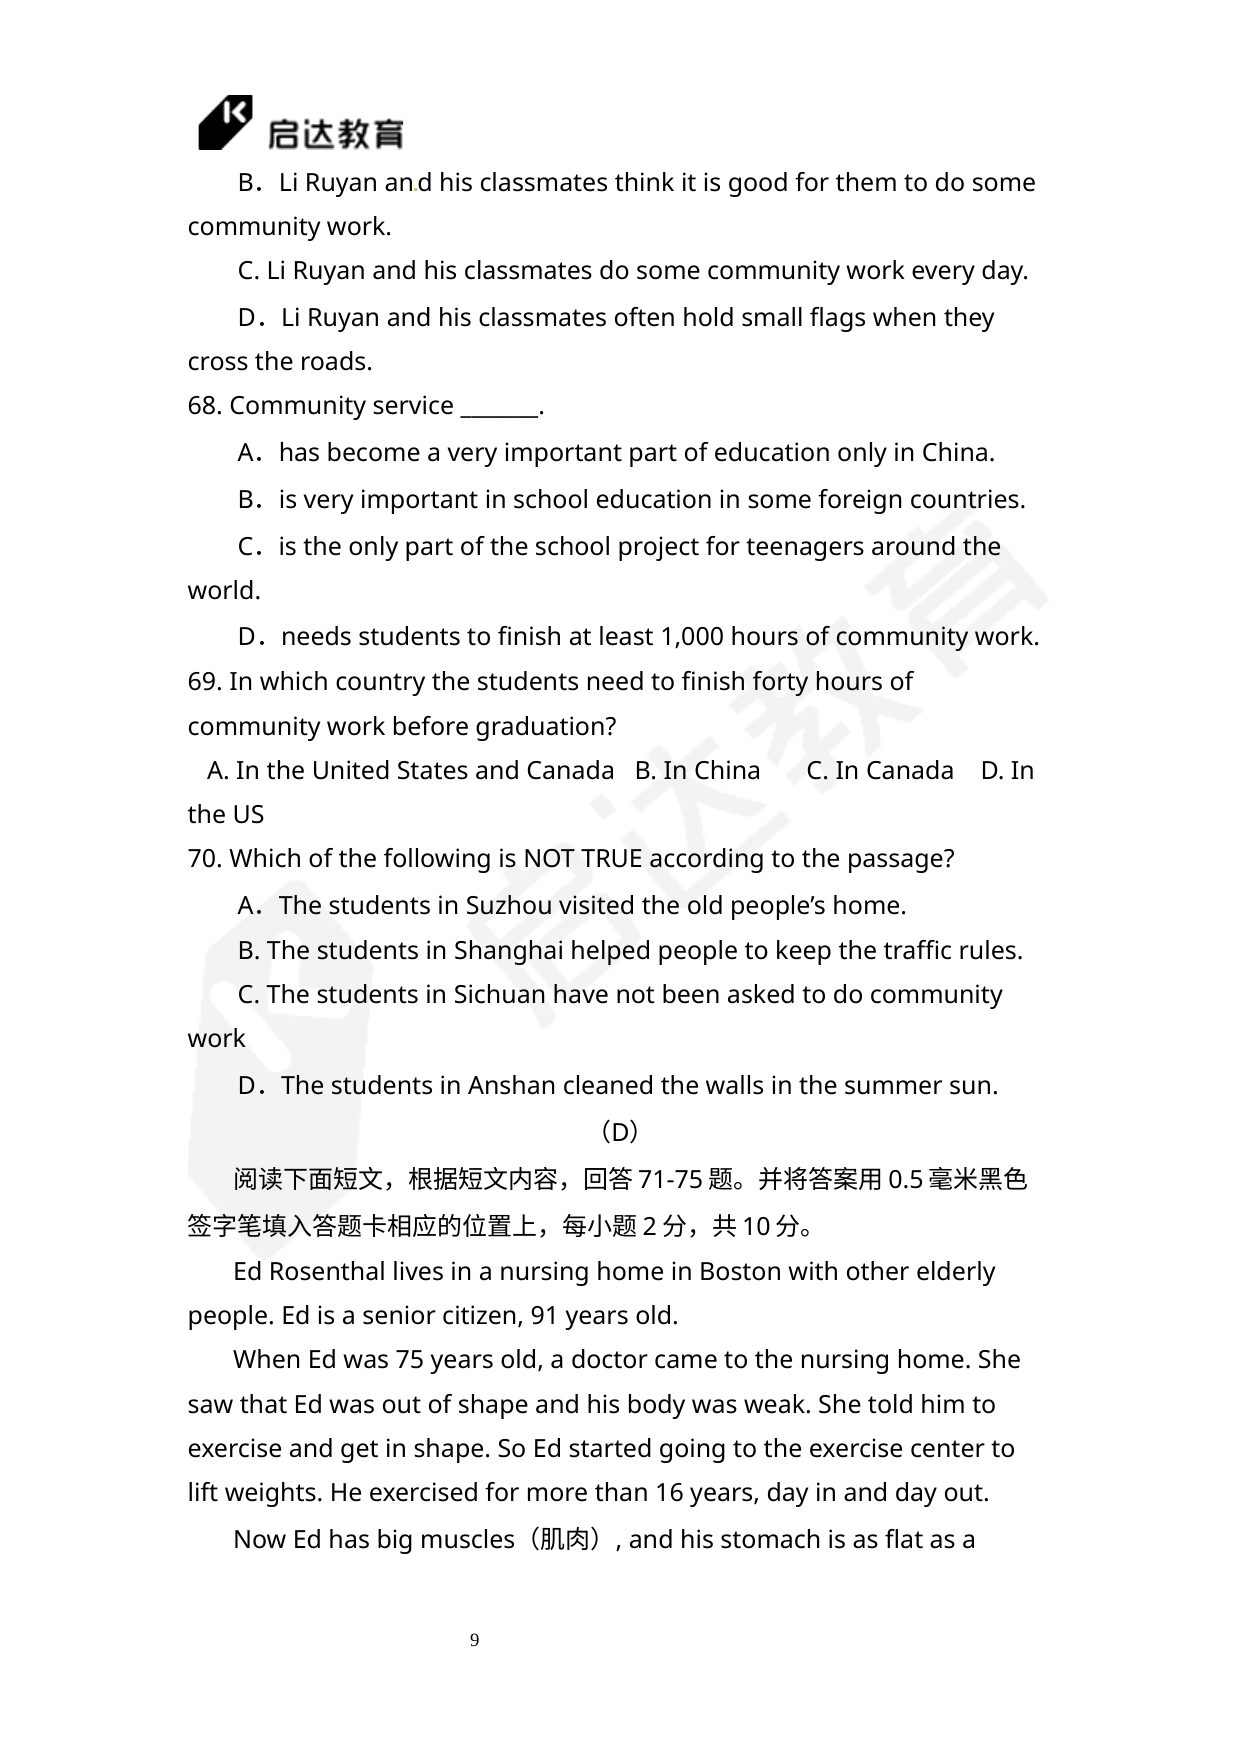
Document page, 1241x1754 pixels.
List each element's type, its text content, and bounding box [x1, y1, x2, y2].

text 69. In which country the students need to finish forty hours of community work before graduation? [187, 664, 1053, 742]
text Ed Rosenthal lives in a nursing home in Boston with other elderly people. Ed is a senior citizen, 91 years old. [187, 1253, 1053, 1332]
text 70. Which of the following is NOT TRUE according to the passage? [187, 841, 1053, 875]
text B. The students in Shanghai helped people to keep the traffic rules. [187, 932, 1053, 966]
text C. Li Ruyan and his classmates do some community work every day. [187, 253, 1053, 287]
picture [198, 95, 404, 150]
text A．The students in Suzhou visited the old people’s home. [187, 885, 1053, 922]
text D．The students in Anshan cleaned the walls in the summer sun. [187, 1065, 1053, 1101]
text A. In the United States and Canada B. In China C. In Canada D. In the US [187, 752, 1053, 831]
text B．is very important in school education in some foreign countries. [187, 479, 1053, 515]
text C．is the only part of the school project for teenagers around the world. [187, 526, 1053, 607]
text D．needs students to finish at least 1,000 hours of community work. [187, 617, 1053, 653]
text 阅读下面短文，根据短文内容，回答71-75题。并将答案用0.5毫米黑色签字笔填入答题卡相应的位置上，每小题2分，共10分。 [187, 1159, 1053, 1243]
text B．Li Ruyan and his classmates think it is good for them to do some community work. [187, 162, 1053, 242]
text D．Li Ruyan and his classmates often hold small flags when they cross the roads. [187, 297, 1053, 377]
text C. The students in Sichuan have not been asked to do community work [187, 977, 1053, 1055]
text （D） [187, 1112, 1053, 1148]
text 68. Community service _______. [187, 388, 1053, 422]
text When Ed was 75 years old, a doctor came to the nursing home. She saw that Ed was out of shape and his body was weak. She told him to exercise and get in shape. So Ed started going to the exercise center to lift weights. He exercised for more than 16 years, day in and day out. [187, 1342, 1053, 1509]
text A．has become a very important part of education only in China. [187, 432, 1053, 468]
